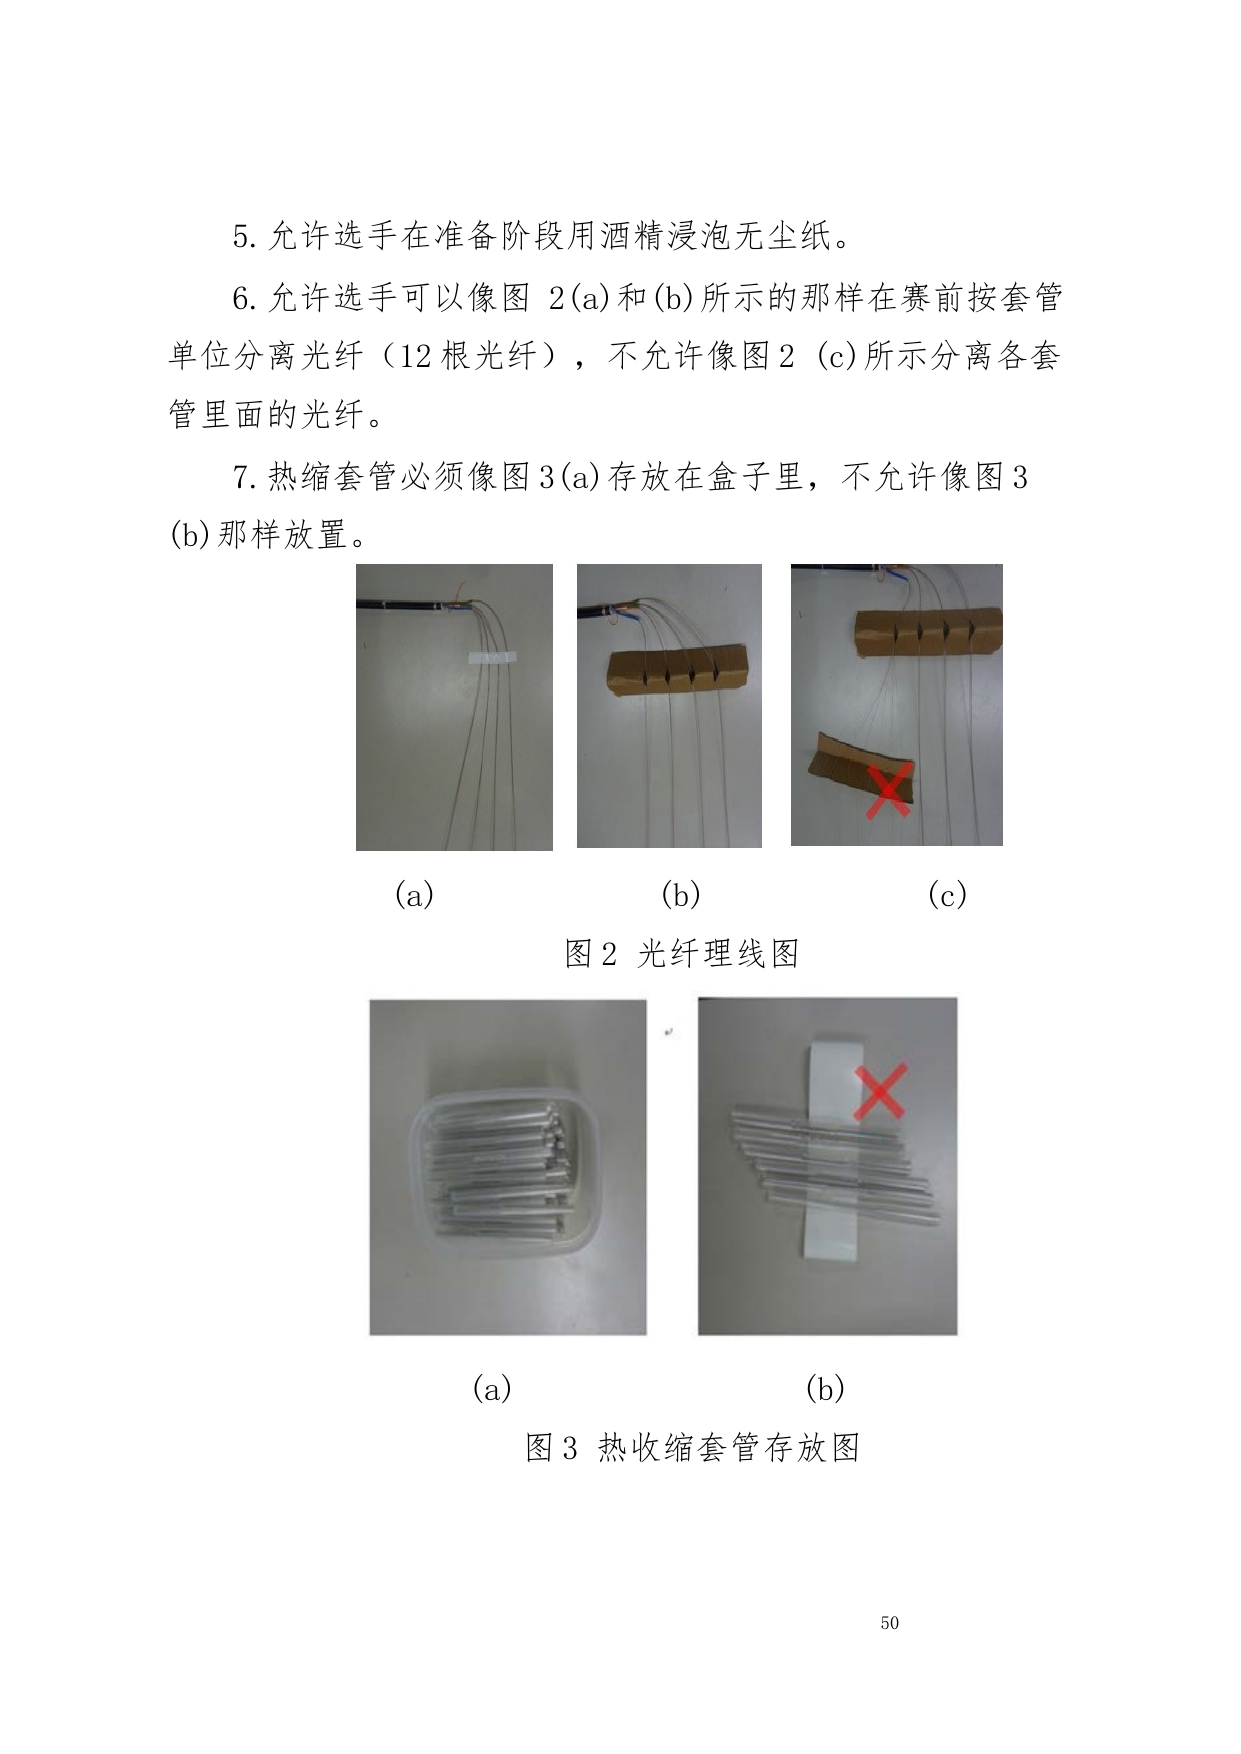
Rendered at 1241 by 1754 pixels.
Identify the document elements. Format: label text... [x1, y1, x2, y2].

picture [353, 991, 965, 1347]
text (a) (b) (c) [232, 873, 1087, 912]
picture [351, 562, 1011, 853]
text 6.允许选手可以像图 2(a)和(b)所示的那样在赛前按套管单位分离光纤（12根光纤），不允许像图2 (c)所示分离各套管里面的光纤。 [165, 263, 1087, 438]
text 图2 光纤理线图 [232, 932, 1087, 970]
text (a) (b) [231, 1367, 1087, 1405]
text 7.热缩套管必须像图3(a)存放在盒子里，不允许像图3 (b)那样放置。 [165, 442, 1087, 558]
text 图3 热收缩套管存放图 [163, 1426, 1087, 1464]
text 5.允许选手在准备阶段用酒精浸泡无尘纸。 [165, 201, 1087, 259]
